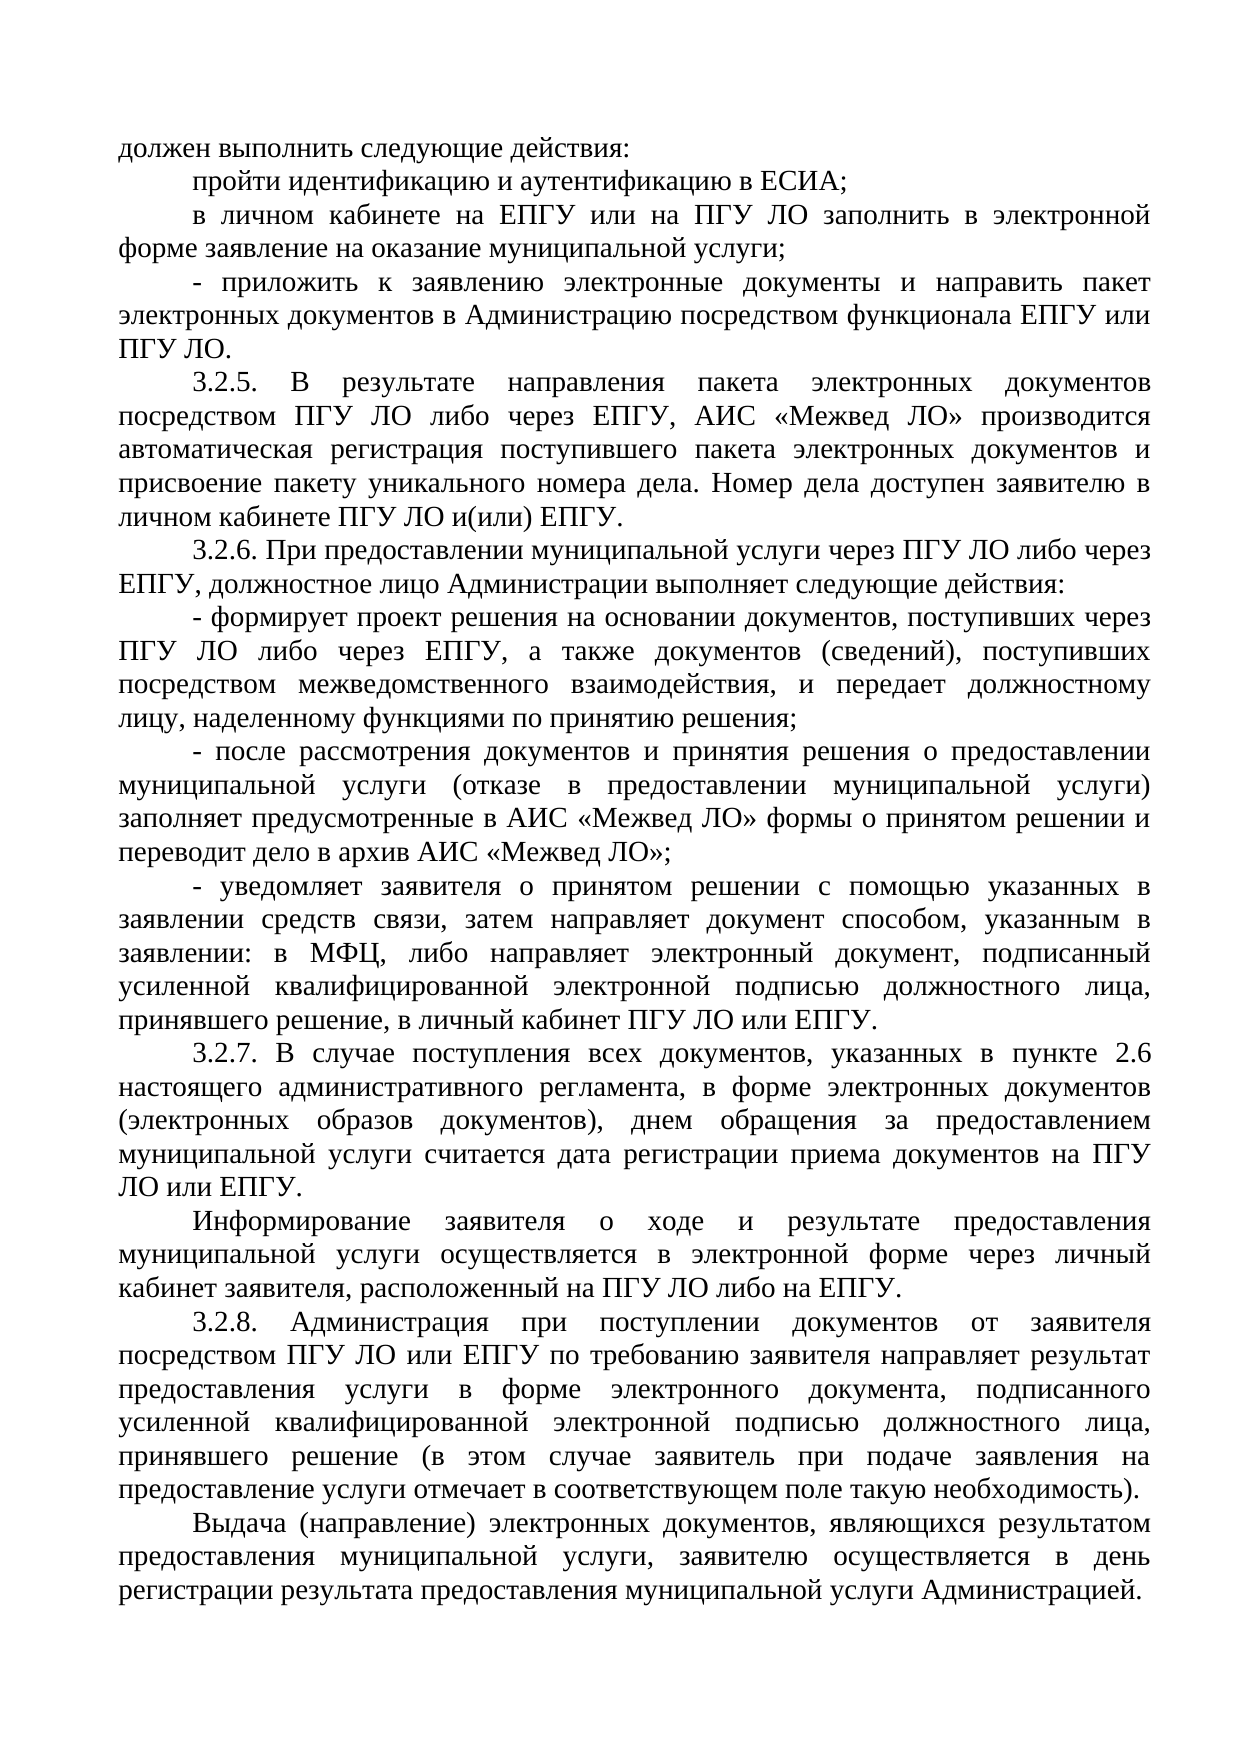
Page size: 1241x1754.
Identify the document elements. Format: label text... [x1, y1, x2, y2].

text - приложить к заявлению электронные документы и направить пакет электронных документов в Администрацию посредством функционала ЕПГУ или ПГУ ЛО. [118, 264, 1152, 364]
text в личном кабинете на ЕПГУ или на ПГУ ЛО заполнить в электронной форме заявление на оказание муниципальной услуги; [118, 197, 1152, 264]
text пройти идентификацию и аутентификацию в ЕСИА; [118, 163, 1152, 197]
text - уведомляет заявителя о принятом решении с помощью указанных в заявлении средств связи, затем направляет документ способом, указанным в заявлении: в МФЦ, либо направляет электронный документ, подписанный усиленной квалифицированной электронной подписью должностного лица, принявшего решение, в личный кабинет ПГУ ЛО или ЕПГУ. [118, 868, 1152, 1035]
text 3.2.7. В случае поступления всех документов, указанных в пункте 2.6 настоящего административного регламента, в форме электронных документов (электронных образов документов), днем обращения за предоставлением муниципальной услуги считается дата регистрации приема документов на ПГУ ЛО или ЕПГУ. [118, 1035, 1152, 1203]
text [118, 130, 1152, 163]
text Выдача (направление) электронных документов, являющихся результатом предоставления муниципальной услуги, заявителю осуществляется в день регистрации результата предоставления муниципальной услуги Администрацией. [118, 1505, 1152, 1606]
text - после рассмотрения документов и принятия решения о предоставлении муниципальной услуги (отказе в предоставлении муниципальной услуги) заполняет предусмотренные в АИС «Межвед ЛО» формы о принятом решении и переводит дело в архив АИС «Межвед ЛО»; [118, 733, 1152, 868]
text 3.2.6. При предоставлении муниципальной услуги через ПГУ ЛО либо через ЕПГУ, должностное лицо Администрации выполняет следующие действия: [118, 532, 1152, 599]
text 3.2.8. Администрация при поступлении документов от заявителя посредством ПГУ ЛО или ЕПГУ по требованию заявителя направляет результат предоставления услуги в форме электронного документа, подписанного усиленной квалифицированной электронной подписью должностного лица, принявшего решение (в этом случае заявитель при подаче заявления на предоставление услуги отмечает в соответствующем поле такую необходимость). [118, 1304, 1152, 1505]
text - формирует проект решения на основании документов, поступивших через ПГУ ЛО либо через ЕПГУ, а также документов (сведений), поступивших посредством межведомственного взаимодействия, и передает должностному лицу, наделенному функциями по принятию решения; [118, 599, 1152, 733]
text 3.2.5. В результате направления пакета электронных документов посредством ПГУ ЛО либо через ЕПГУ, АИС «Межвед ЛО» производится автоматическая регистрация поступившего пакета электронных документов и присвоение пакету уникального номера дела. Номер дела доступен заявителю в личном кабинете ПГУ ЛО и(или) ЕПГУ. [118, 364, 1152, 532]
text Информирование заявителя о ходе и результате предоставления муниципальной услуги осуществляется в электронной форме через личный кабинет заявителя, расположенный на ПГУ ЛО либо на ЕПГУ. [118, 1203, 1152, 1304]
